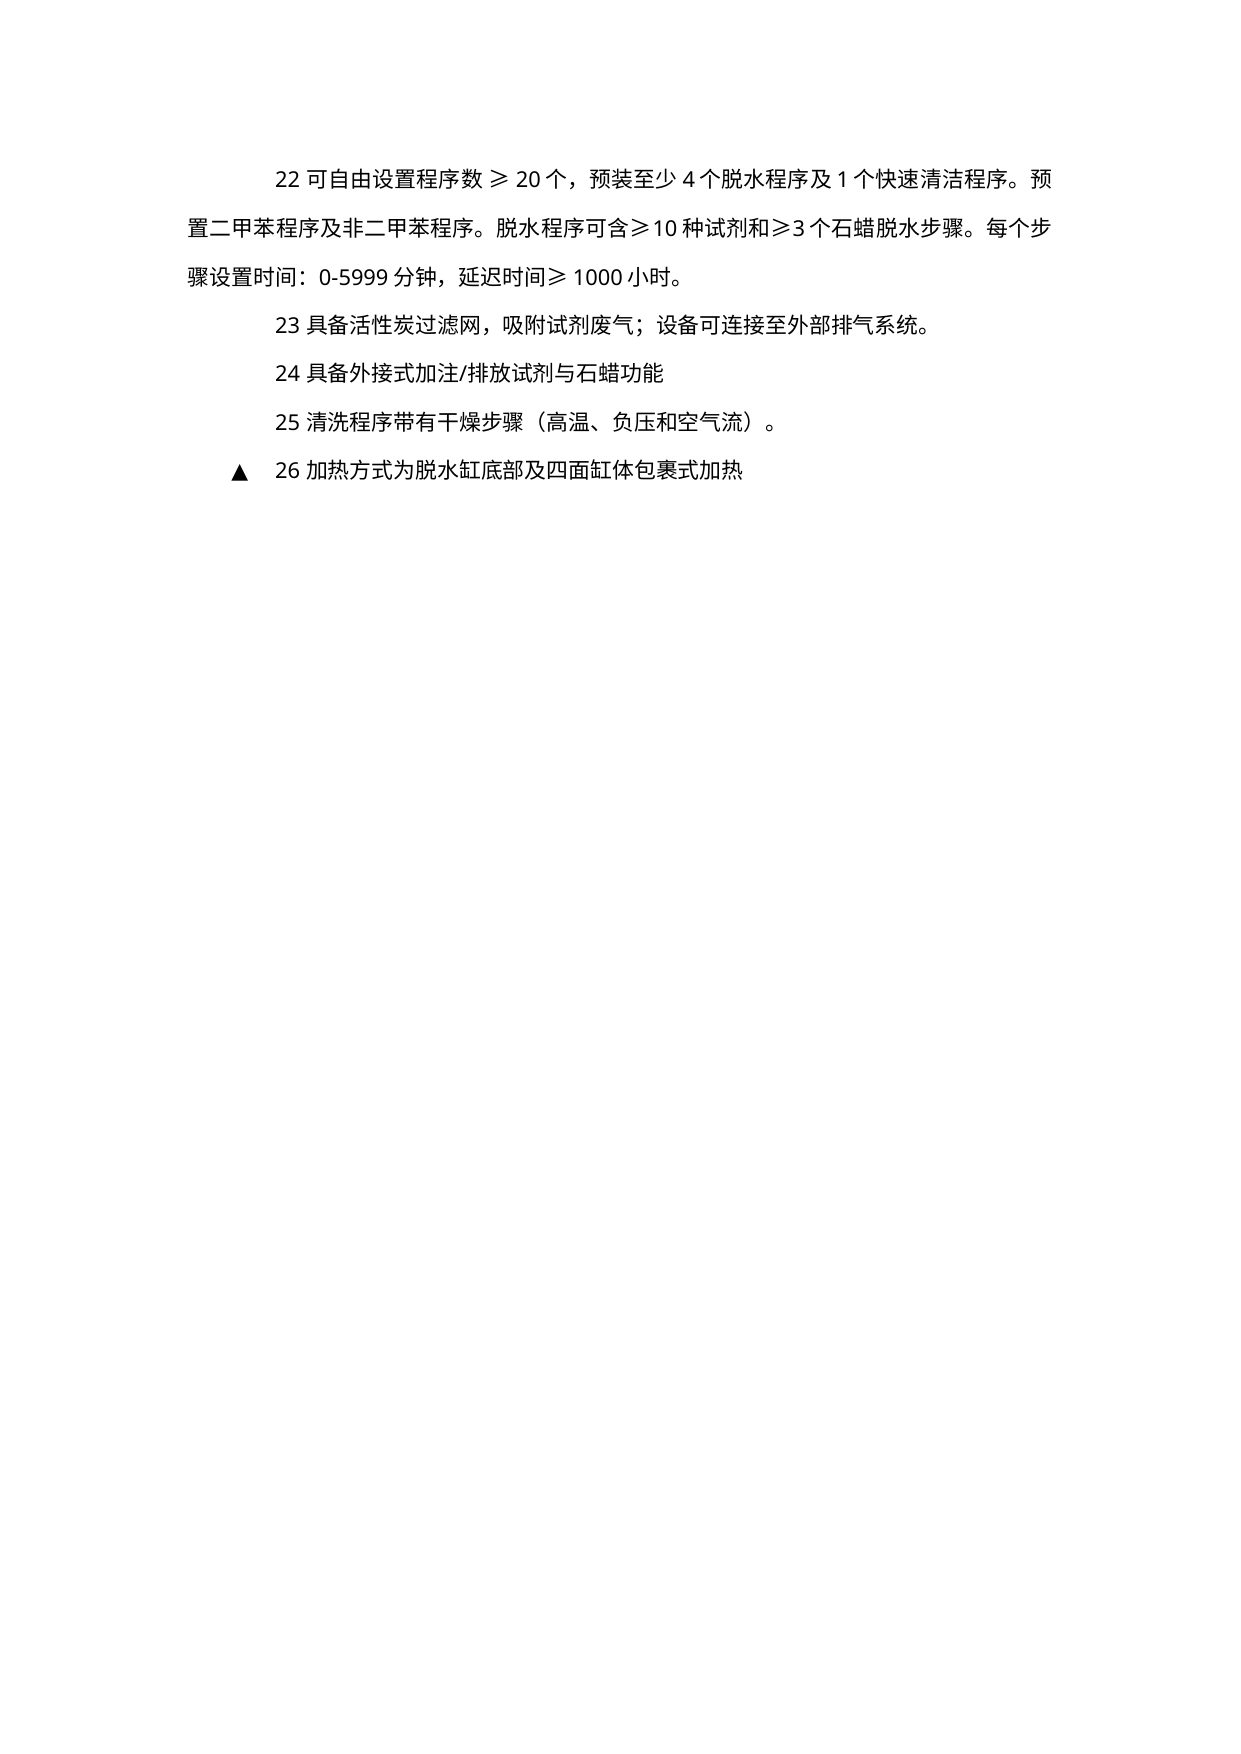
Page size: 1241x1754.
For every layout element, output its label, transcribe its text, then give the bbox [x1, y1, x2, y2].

text 22 可自由设置程序数 ≥ 20个，预装至少4个脱水程序及1个快速清洁程序。预置二甲苯程序及非二甲苯程序。脱水程序可含≥10种试剂和≥3个石蜡脱水步骤。每个步骤设置时间：0-5999分钟，延迟时间≥ 1000小时。 [187, 162, 1053, 292]
text ▲ 26 加热方式为脱水缸底部及四面缸体包裹式加热 [187, 453, 1053, 485]
text 24 具备外接式加注/排放试剂与石蜡功能 [187, 356, 1053, 389]
text 25 清洗程序带有干燥步骤（高温、负压和空气流）。 [187, 404, 1053, 437]
text 23 具备活性炭过滤网，吸附试剂废气；设备可连接至外部排气系统。 [187, 308, 1053, 340]
